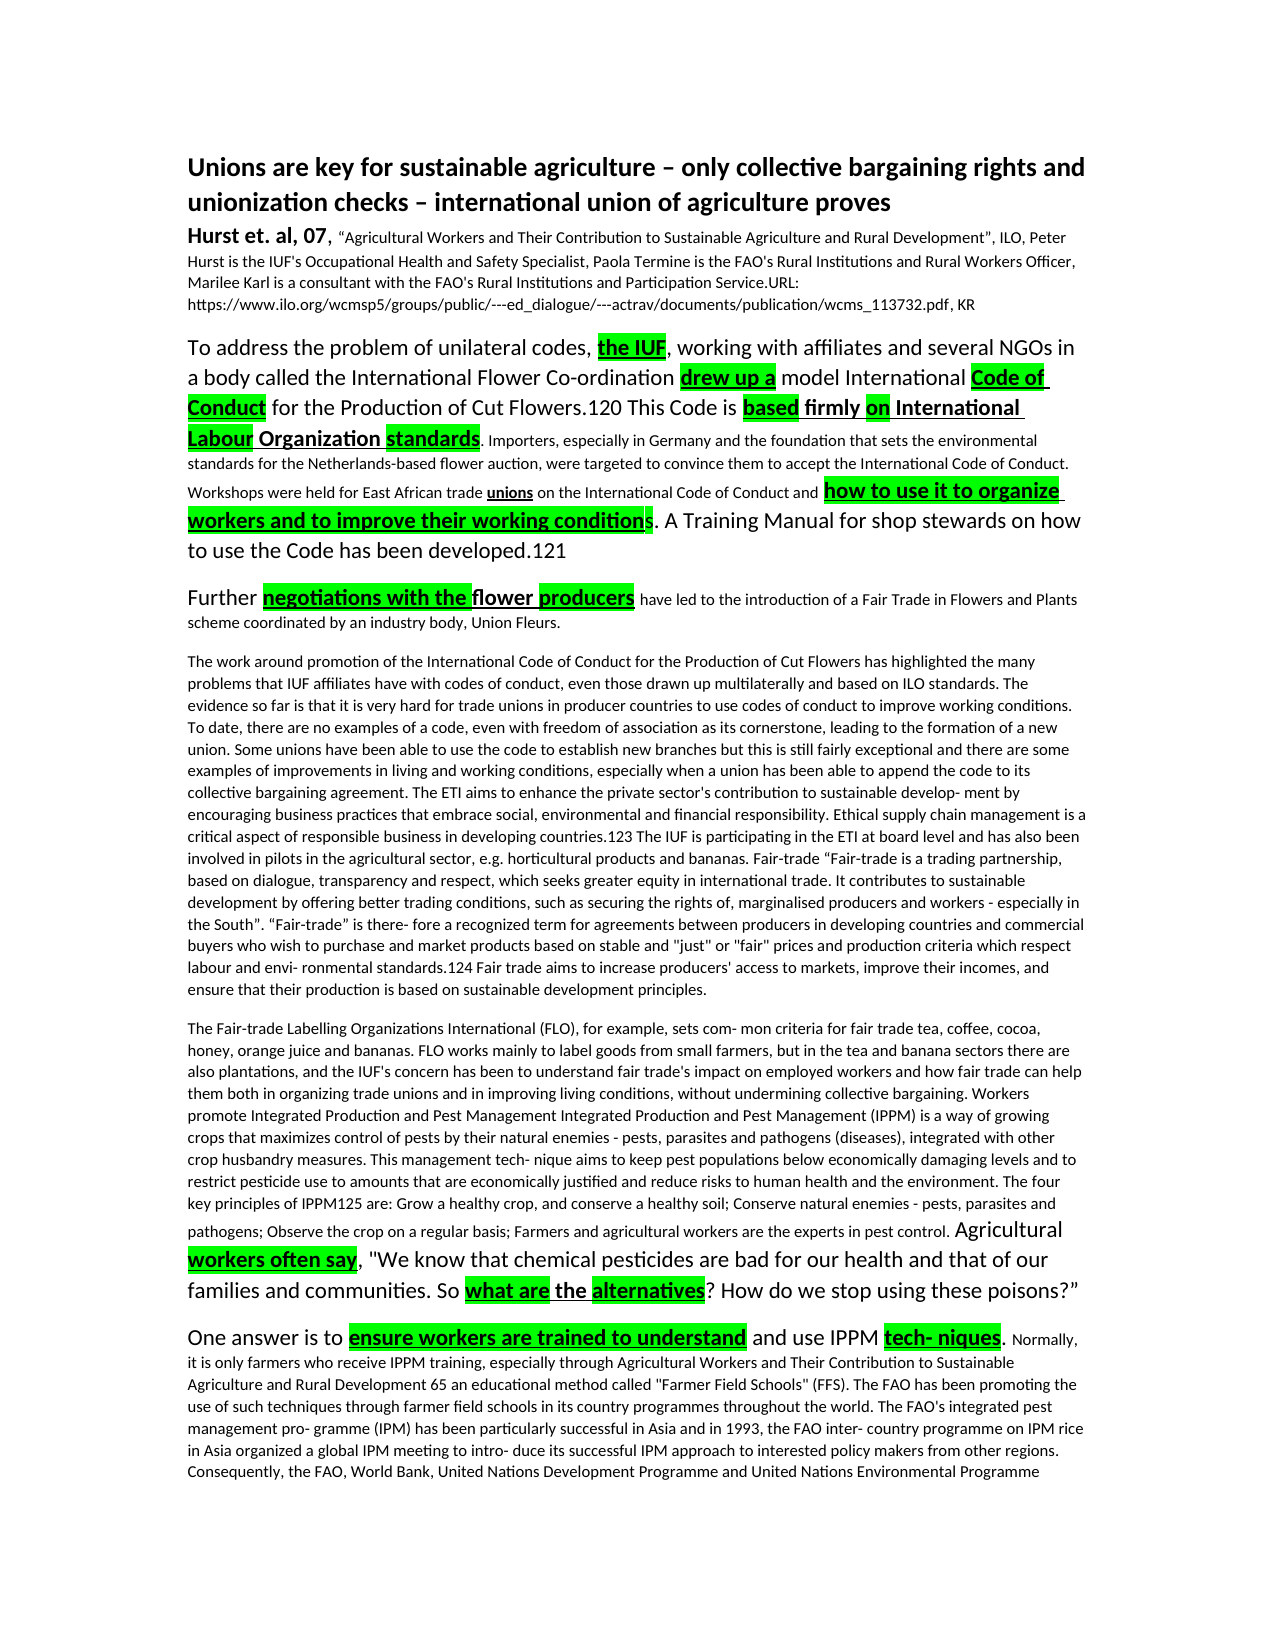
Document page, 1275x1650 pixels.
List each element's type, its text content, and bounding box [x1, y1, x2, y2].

text The work around promotion of the International Code of Conduct for the Production of Cut Flowers has highlighted the many problems that IUF affiliates have with codes of conduct, even those drawn up multilaterally and based on ILO standards. The evidence so far is that it is very hard for trade unions in producer countries to use codes of conduct to improve working conditions. To date, there are no examples of a code, even with freedom of association as its cornerstone, leading to the formation of a new union. Some unions have been able to use the code to establish new branches but this is still fairly exceptional and there are some examples of improvements in living and working conditions, especially when a union has been able to append the code to its collective bargaining agreement. The ETI aims to enhance the private sector's contribution to sustainable develop- ment by encouraging business practices that embrace social, environmental and financial responsibility. Ethical supply chain management is a critical aspect of responsible business in developing countries.123 The IUF is participating in the ETI at board level and has also been involved in pilots in the agricultural sector, e.g. horticultural products and bananas. Fair-trade “Fair-trade is a trading partnership, based on dialogue, transparency and respect, which seeks greater equity in international trade. It contributes to sustainable development by offering better trading conditions, such as securing the rights of, marginalised producers and workers - especially in the South”. “Fair-trade” is there- fore a recognized term for agreements between producers in developing countries and commercial buyers who wish to purchase and market products based on stable and "just" or "fair" prices and production criteria which respect labour and envi- ronmental standards.124 Fair trade aims to increase producers' access to markets, improve their incomes, and ensure that their production is based on sustainable development principles. [187, 651, 1087, 1000]
text Further negotiations with the flower producers have led to the introduction of a Fair Trade in Flowers and Plants scheme coordinated by an industry body, Union Fleurs. [187, 583, 1087, 633]
text Hurst et. al, 07, “Agricultural Workers and Their Contribution to Sustainable Agriculture and Rural Development”, ILO, Peter Hurst is the IUF's Occupational Health and Safety Specialist, Paola Termine is the FAO's Rural Institutions and Rural Workers Officer, Marilee Karl is a consultant with the FAO's Rural Institutions and Participation Service.URL: https://www.ilo.org/wcmsp5/groups/public/---ed_dialogue/---actrav/documents/publication/wcms_113732.pdf, KR [187, 221, 1087, 315]
subtitle Unions are key for sustainable agriculture – only collective bargaining rights and unionization checks – international union of agriculture proves [187, 150, 1087, 219]
text The Fair-trade Labelling Organizations International (FLO), for example, sets com- mon criteria for fair trade tea, coffee, cocoa, honey, orange juice and bananas. FLO works mainly to label goods from small farmers, but in the tea and banana sectors there are also plantations, and the IUF's concern has been to understand fair trade's impact on employed workers and how fair trade can help them both in organizing trade unions and in improving living conditions, without undermining collective bargaining. Workers promote Integrated Production and Pest Management Integrated Production and Pest Management (IPPM) is a way of growing crops that maximizes control of pests by their natural enemies - pests, parasites and pathogens (diseases), integrated with other crop husbandry measures. This management tech- nique aims to keep pest populations below economically damaging levels and to restrict pesticide use to amounts that are economically justified and reduce risks to human health and the environment. The four key principles of IPPM125 are: Grow a healthy crop, and conserve a healthy soil; Conserve natural enemies - pests, parasites and pathogens; Observe the crop on a regular basis; Farmers and agricultural workers are the experts in pest control. Agricultural workers often say, "We know that chemical pesticides are bad for our health and that of our families and communities. So what are the alternatives? How do we stop using these poisons?” [187, 1018, 1087, 1304]
text To address the problem of unilateral codes, the IUF, working with affiliates and several NGOs in a body called the International Flower Co-ordination drew up a model International Code of Conduct for the Production of Cut Flowers.120 This Code is based firmly on International Labour Organization standards. Importers, especially in Germany and the foundation that sets the environmental standards for the Netherlands-based flower auction, were targeted to convince them to accept the International Code of Conduct. Workshops were held for East African trade unions on the International Code of Conduct and how to use it to organize workers and to improve their working conditions. A Training Manual for shop stewards on how to use the Code has been developed.121 [187, 333, 1087, 564]
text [187, 1323, 1087, 1482]
